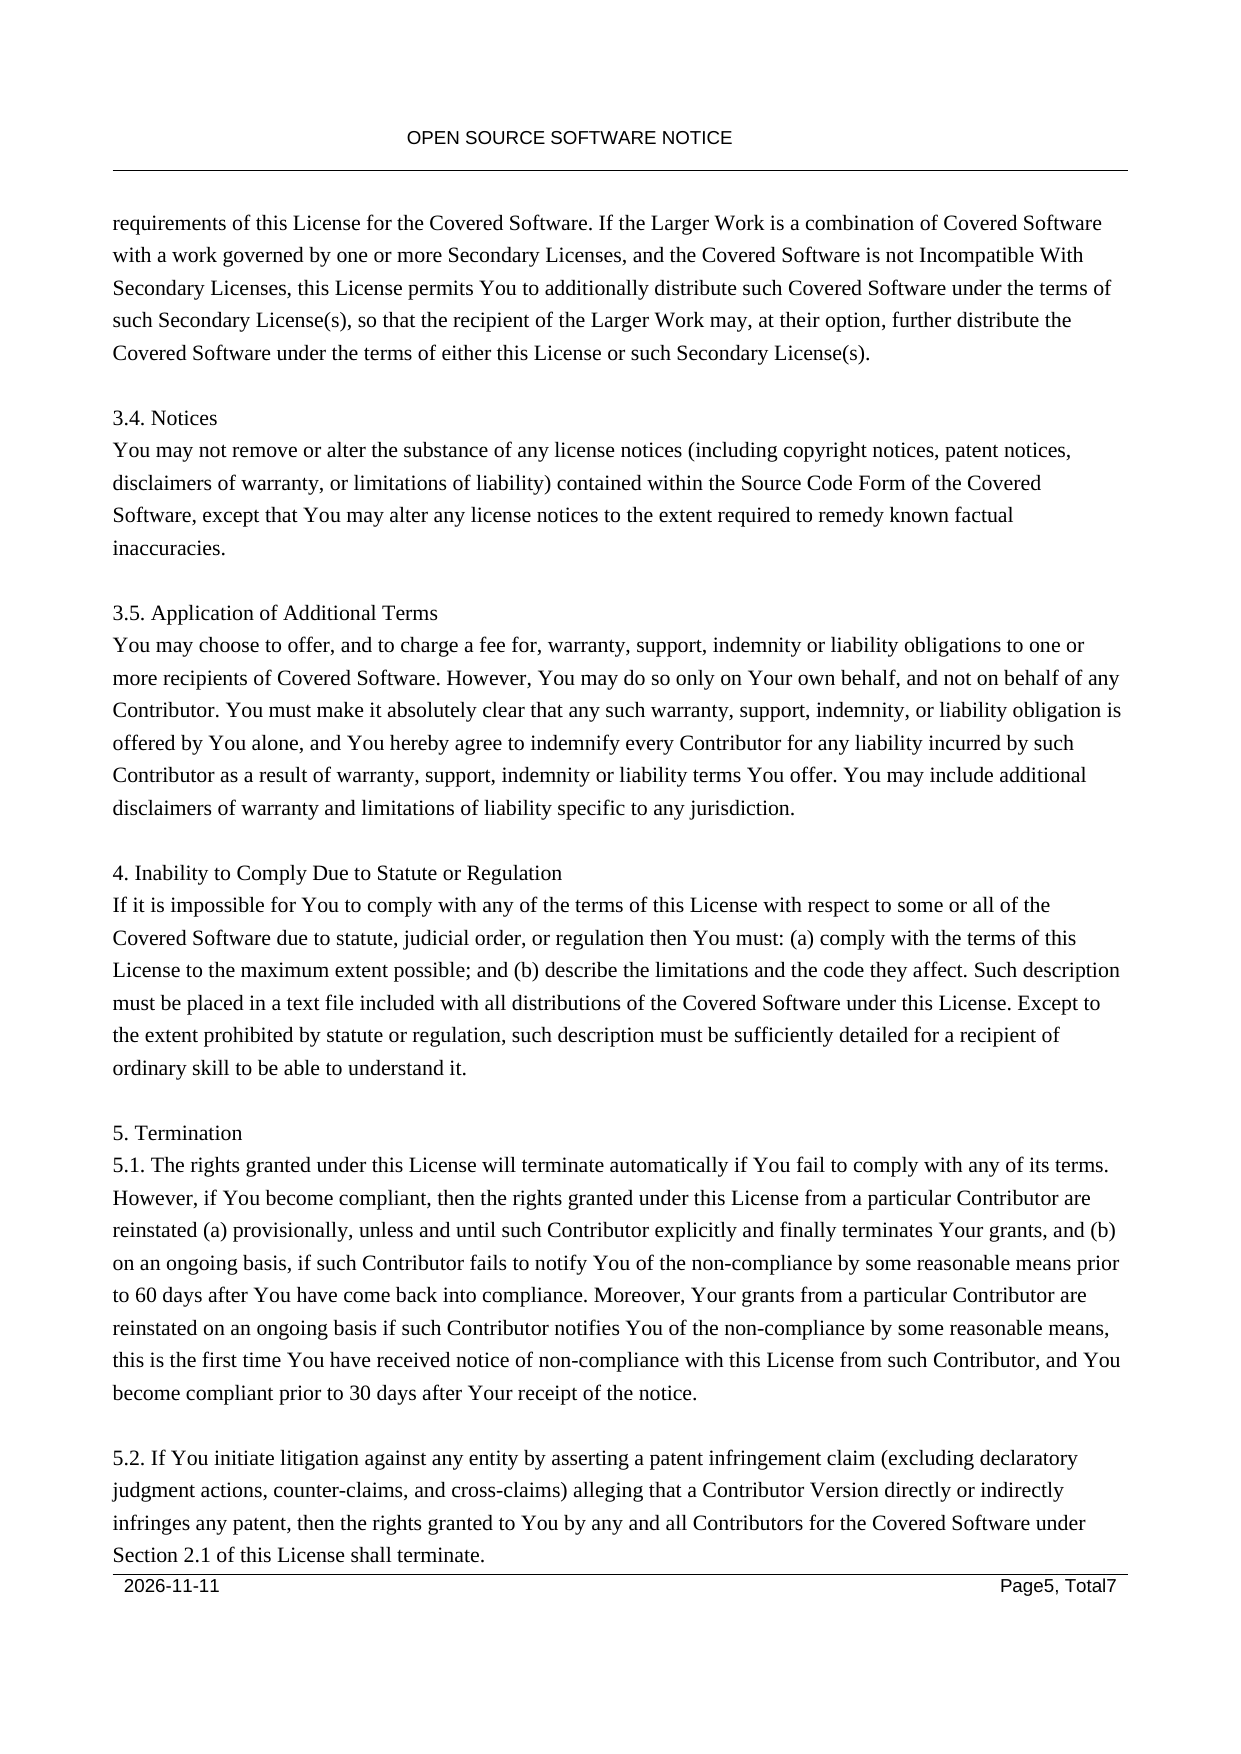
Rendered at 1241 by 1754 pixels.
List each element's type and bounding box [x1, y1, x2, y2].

text [112, 206, 1128, 1571]
